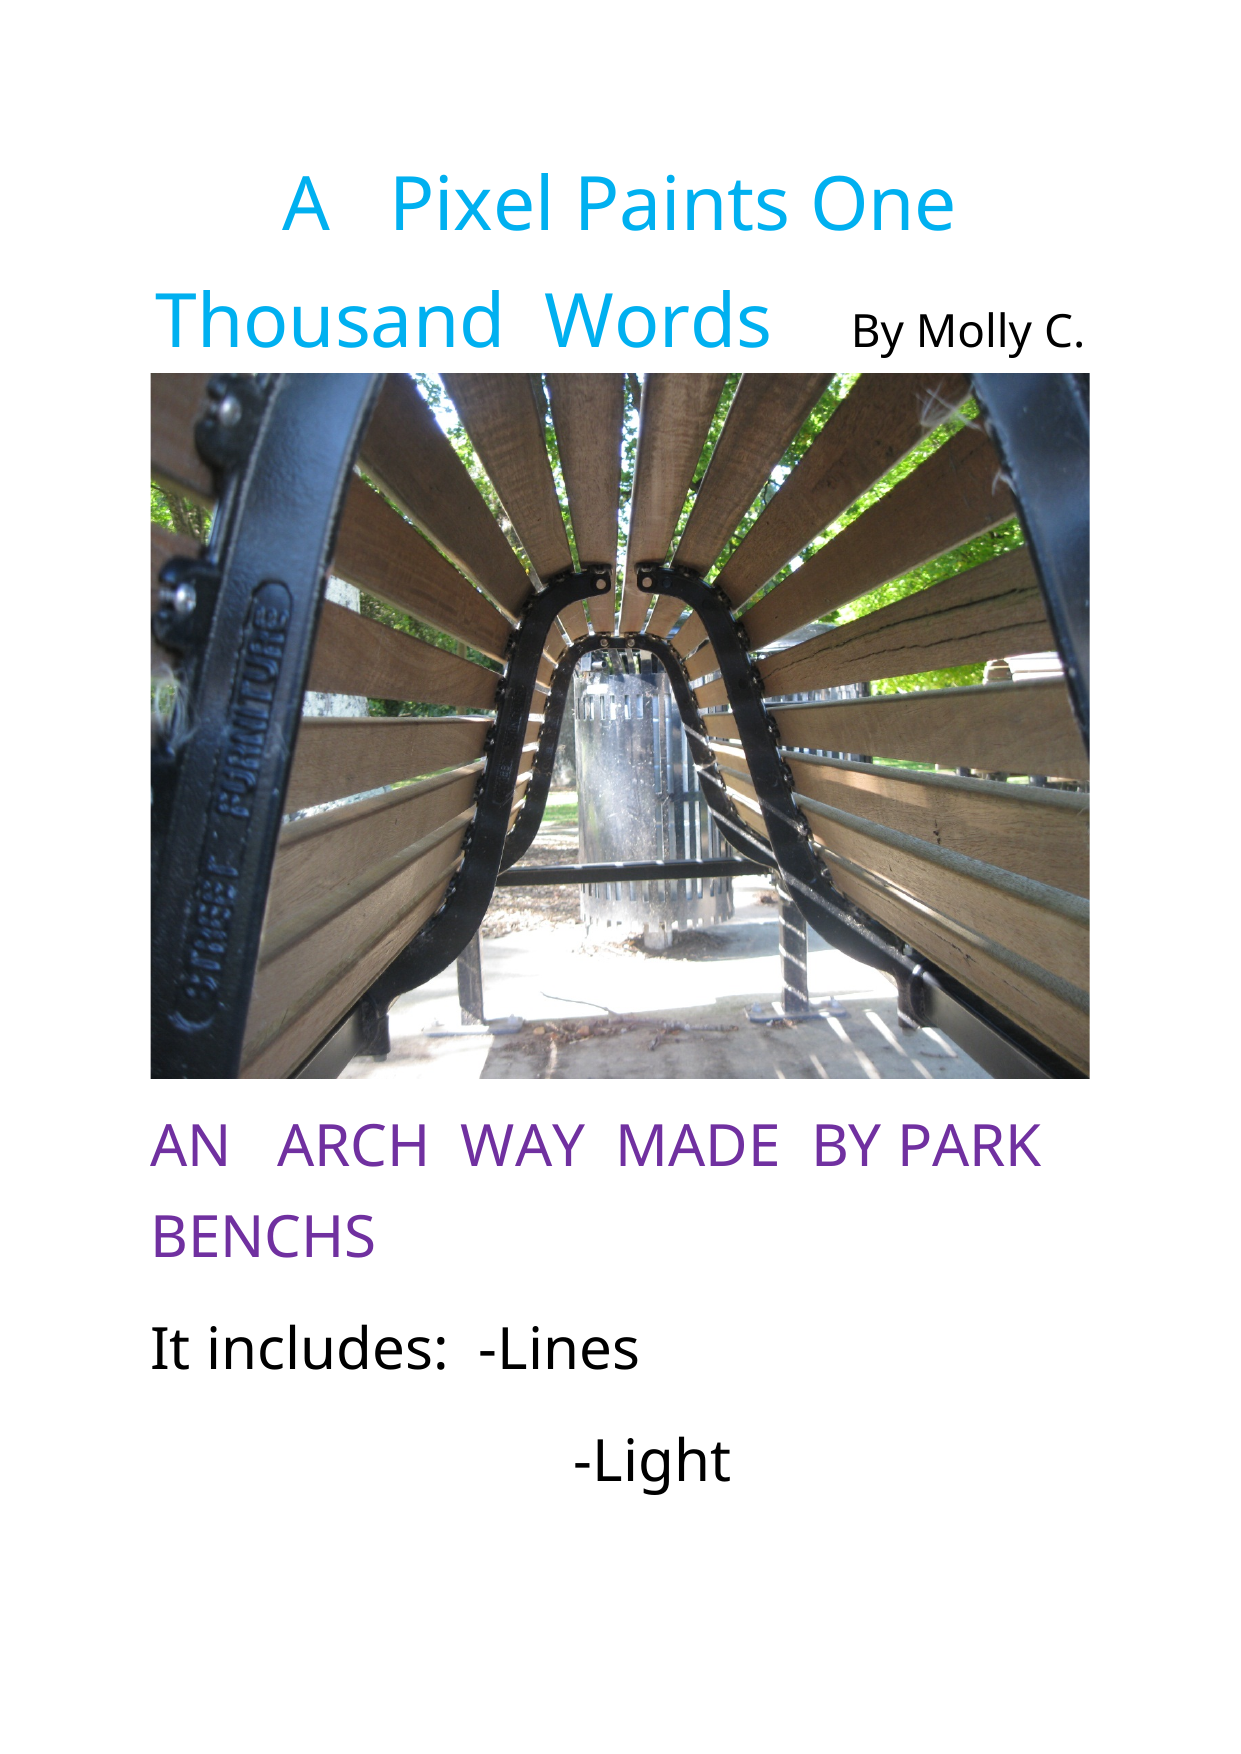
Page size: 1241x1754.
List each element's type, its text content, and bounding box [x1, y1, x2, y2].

text -Light [150, 1419, 1090, 1499]
text It includes: -Lines [150, 1307, 1090, 1387]
text AN ARCH WAY MADE BY PARK BENCHS [150, 1103, 1090, 1274]
picture [150, 373, 1090, 1079]
text A Pixel Paints One Thousand Words By Molly C. [150, 150, 1090, 373]
